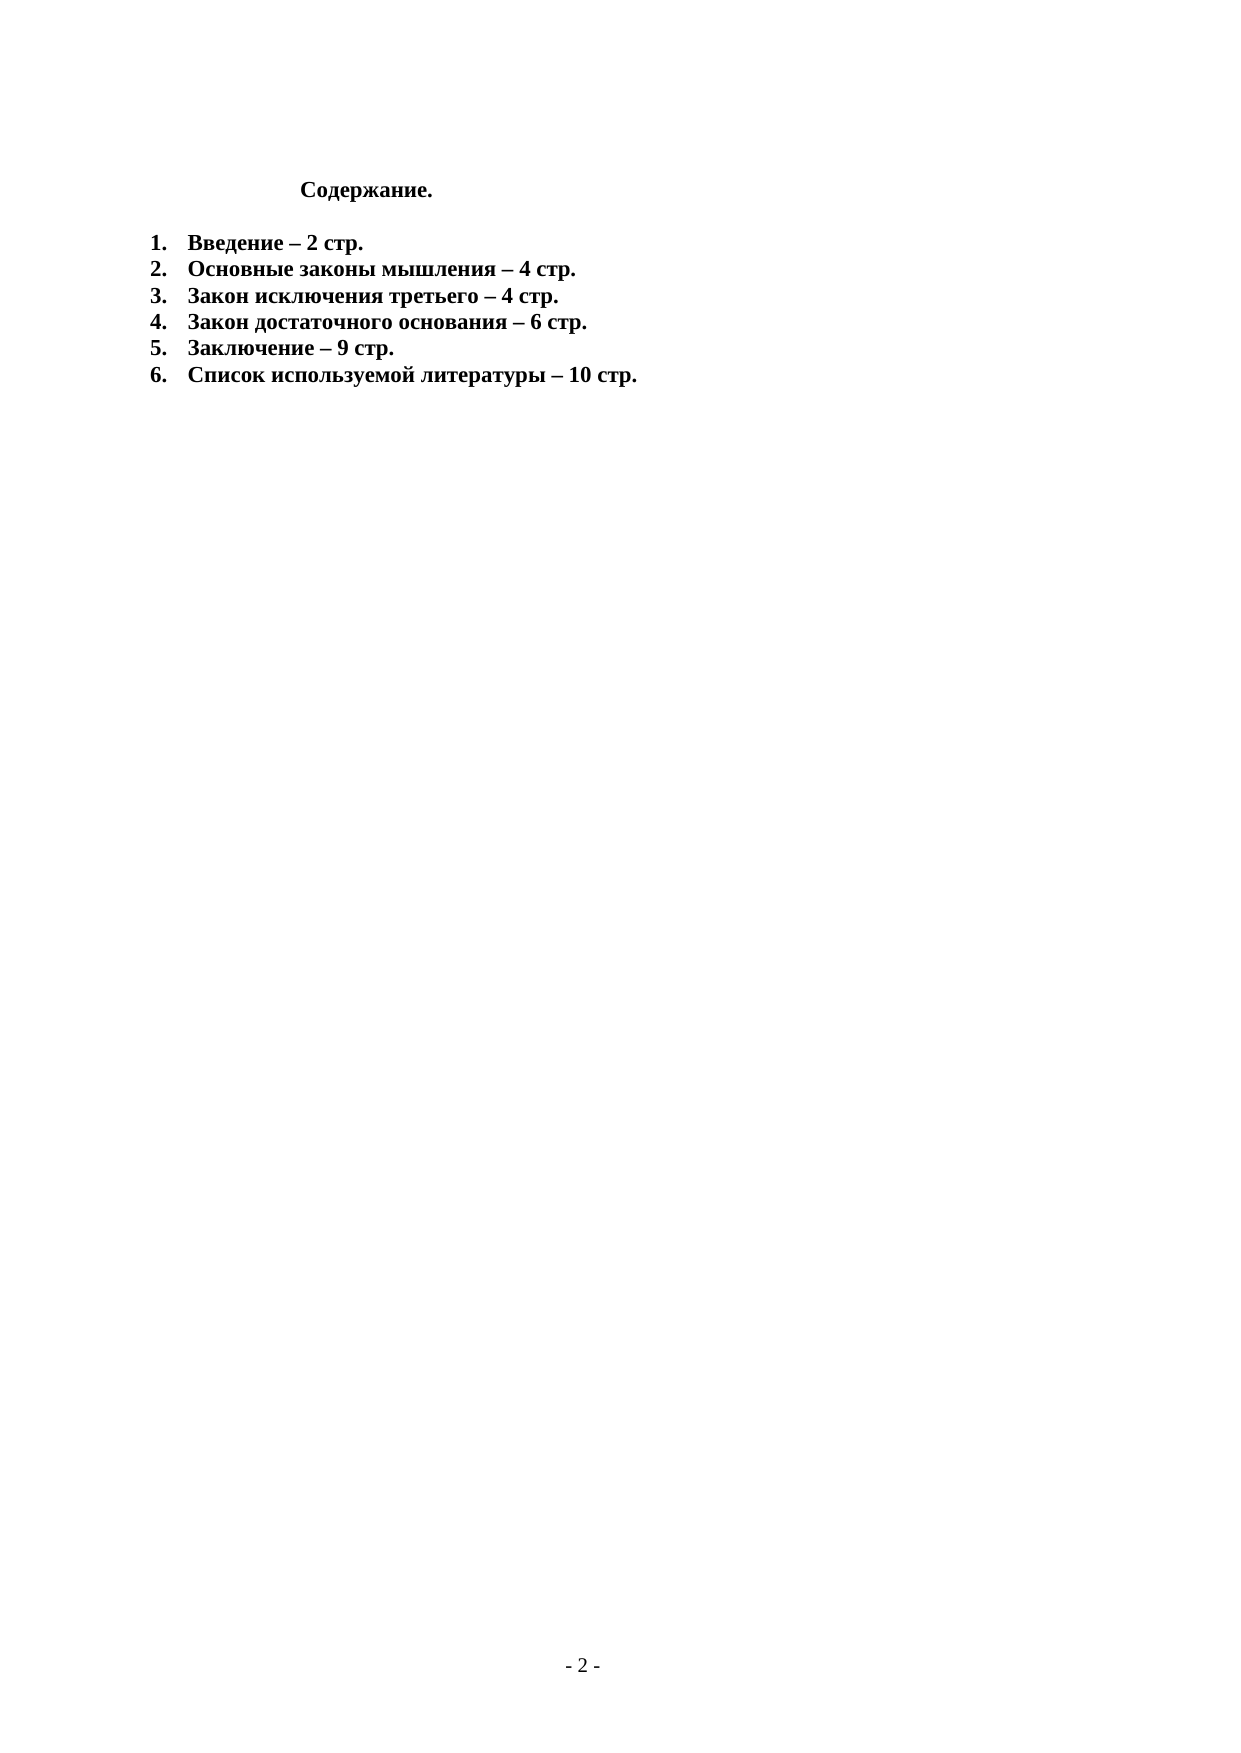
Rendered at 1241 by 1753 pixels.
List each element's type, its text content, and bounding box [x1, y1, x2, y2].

list Основные законы мышления – 4 стр. [150, 255, 1108, 282]
list Заключение – 9 стр. [150, 334, 1108, 361]
list Список используемой литературы – 10 стр. [150, 361, 1108, 387]
list Введение – 2 стр. [150, 229, 1108, 255]
list Закон исключения третьего – 4 стр. [150, 282, 1108, 308]
list Закон достаточного основания – 6 стр. [150, 308, 1108, 334]
text Содержание. [225, 176, 1108, 203]
